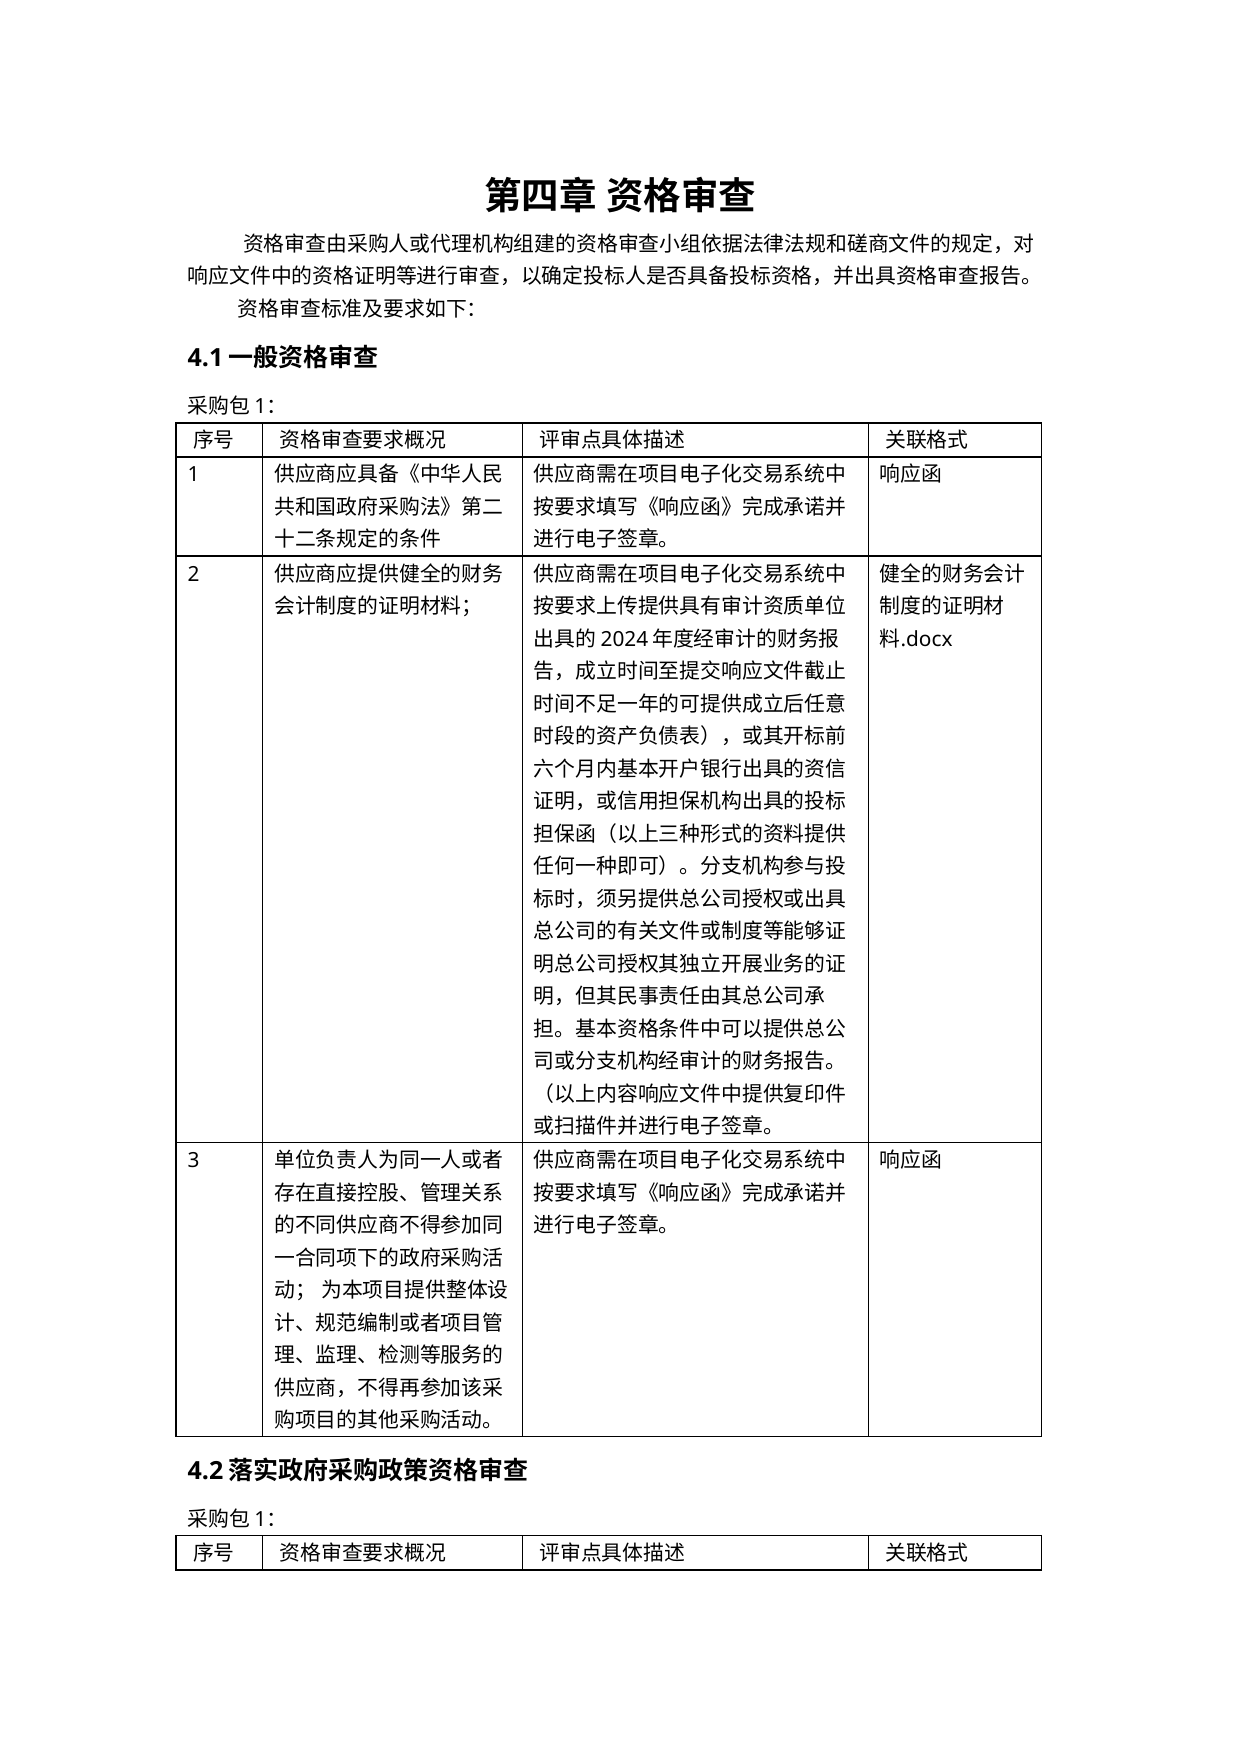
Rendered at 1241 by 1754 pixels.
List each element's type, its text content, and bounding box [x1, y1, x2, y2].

text 4.2落实政府采购政策资格审查 [187, 1437, 1053, 1502]
table_header 评审点具体描述 [523, 424, 868, 456]
table_cell 供应商应具备《中华人民共和国政府采购法》第二十二条规定的条件 [263, 458, 522, 555]
table_cell 响应函 [869, 1143, 1041, 1436]
table_cell 供应商需在项目电子化交易系统中按要求填写《响应函》完成承诺并进行电子签章。 [523, 458, 868, 555]
text 第四章 资格审查 [187, 162, 1053, 227]
text 采购包1： [187, 389, 1053, 422]
table_cell 健全的财务会计制度的证明材料.docx [869, 557, 1041, 1142]
text 资格审查标准及要求如下： [187, 292, 1053, 324]
table_header 资格审查要求概况 [263, 1536, 522, 1569]
table_header 资格审查要求概况 [263, 424, 522, 456]
table_cell 2 [177, 557, 262, 1142]
table_header 评审点具体描述 [523, 1536, 868, 1569]
text 采购包1： [187, 1502, 1053, 1535]
text 资格审查由采购人或代理机构组建的资格审查小组依据法律法规和磋商文件的规定，对响应文件中的资格证明等进行审查，以确定投标人是否具备投标资格，并出具资格审查报告。 [187, 227, 1053, 292]
table_cell 3 [177, 1143, 262, 1436]
table_cell 1 [177, 458, 262, 555]
table_header 关联格式 [869, 1536, 1041, 1569]
table_header 序号 [177, 424, 262, 456]
table_cell 响应函 [869, 458, 1041, 555]
table_header 关联格式 [869, 424, 1041, 456]
text 4.1一般资格审查 [187, 324, 1053, 389]
table_cell 供应商应提供健全的财务会计制度的证明材料； [263, 557, 522, 1142]
table_cell 单位负责人为同一人或者存在直接控股、管理关系的不同供应商不得参加同一合同项下的政府采购活动； 为本项目提供整体设计、规范编制或者项目管理、监理、检测等服务的供应商，不得再参加该采购项目的其他采购活动。 [263, 1143, 522, 1436]
table_cell 供应商需在项目电子化交易系统中按要求上传提供具有审计资质单位出具的2024年度经审计的财务报告，成立时间至提交响应文件截止时间不足一年的可提供成立后任意时段的资产负债表），或其开标前六个月内基本开户银行出具的资信证明，或信用担保机构出具的投标担保函（以上三种形式的资料提供任何一种即可）。分支机构参与投标时，须另提供总公司授权或出具总公司的有关文件或制度等能够证明总公司授权其独立开展业务的证明，但其民事责任由其总公司承担。基本资格条件中可以提供总公司或分支机构经审计的财务报告。（以上内容响应文件中提供复印件或扫描件并进行电子签章。 [523, 557, 868, 1142]
table_header 序号 [177, 1536, 262, 1569]
table_cell 供应商需在项目电子化交易系统中按要求填写《响应函》完成承诺并进行电子签章。 [523, 1143, 868, 1436]
